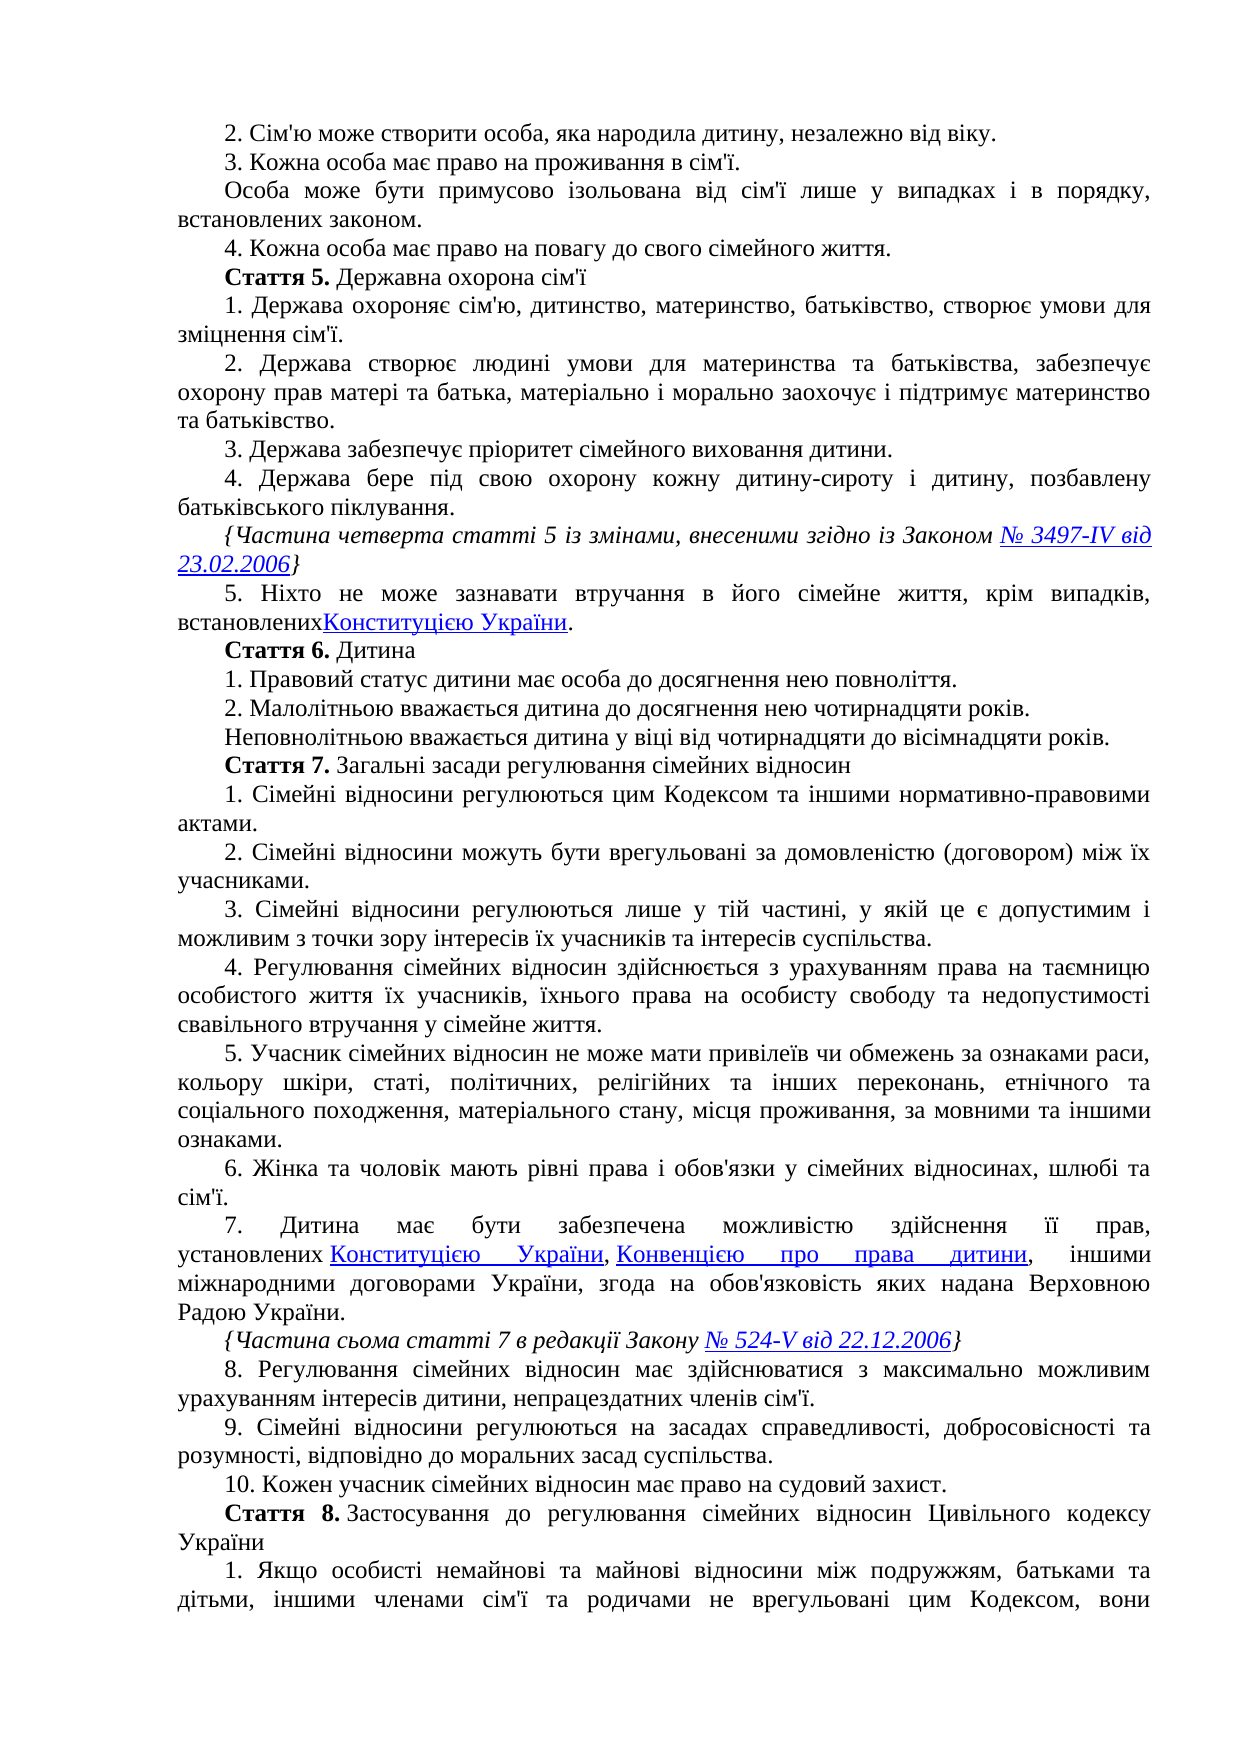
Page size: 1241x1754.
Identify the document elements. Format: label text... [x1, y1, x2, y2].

text 5. Учасник сімейних відносин не може мати привілеїв чи обмежень за ознаками раси, кольору шкіри, статі, політичних, релігійних та інших переконань, етнічного та соціального походження, матеріального стану, місця проживання, за мовними та іншими ознаками. [177, 1038, 1152, 1153]
text 7. Дитина має бути забезпечена можливістю здійснення її прав, установлених Конституцією України, Конвенцією про права дитини, іншими міжнародними договорами України, згода на обов'язковість яких надана Верховною Радою України. [177, 1211, 1152, 1326]
text 2. Малолітньою вважається дитина до досягнення нею чотирнадцяти років. [177, 693, 1152, 722]
text 4. Кожна особа має право на повагу до свого сімейного життя. [177, 233, 1152, 262]
text Стаття 8. Застосування до регулювання сімейних відносин Цивільного кодексу України [177, 1498, 1152, 1556]
text 4. Держава бере під свою охорону кожну дитину-сироту і дитину, позбавлену батьківського піклування. [177, 463, 1152, 521]
text Неповнолітньою вважається дитина у віці від чотирнадцяти до вісімнадцяти років. [177, 722, 1152, 751]
text Особа може бути примусово ізольована від сім'ї лише у випадках і в порядку, встановлених законом. [177, 176, 1152, 233]
text {Частина сьома статті 7 в редакції Закону № 524-V від 22.12.2006} [177, 1326, 1152, 1354]
text 2. Держава створює людині умови для материнства та батьківства, забезпечує охорону прав матері та батька, матеріально і морально заохочує і підтримує материнство та батьківство. [177, 348, 1152, 434]
text {Частина четверта статті 5 із змінами, внесеними згідно із Законом № 3497-IV від 23.02.2006} [177, 521, 1152, 578]
text 3. Кожна особа має право на проживання в сім'ї. [177, 147, 1152, 176]
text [177, 1556, 1152, 1613]
text 6. Жінка та чоловік мають рівні права і обов'язки у сімейних відносинах, шлюбі та сім'ї. [177, 1153, 1152, 1211]
text 2. Сімейні відносини можуть бути врегульовані за домовленістю (договором) між їх учасниками. [177, 837, 1152, 894]
text 3. Сімейні відносини регулюються лише у тій частині, у якій це є допустимим і можливим з точки зору інтересів їх учасників та інтересів суспільства. [177, 894, 1152, 952]
text 1. Держава охороняє сім'ю, дитинство, материнство, батьківство, створює умови для зміцнення сім'ї. [177, 291, 1152, 348]
text Стаття 7. Загальні засади регулювання сімейних відносин [177, 751, 1152, 779]
text 1. Сімейні відносини регулюються цим Кодексом та іншими нормативно-правовими актами. [177, 779, 1152, 837]
text 1. Правовий статус дитини має особа до досягнення нею повноліття. [177, 664, 1152, 693]
text 9. Сімейні відносини регулюються на засадах справедливості, добросовісності та розумності, відповідно до моральних засад суспільства. [177, 1412, 1152, 1469]
text 5. Ніхто не може зазнавати втручання в його сімейне життя, крім випадків, встановленихКонституцією України. [177, 578, 1152, 636]
text 4. Регулювання сімейних відносин здійснюється з урахуванням права на таємницю особистого життя їх учасників, їхнього права на особисту свободу та недопустимості свавільного втручання у сімейне життя. [177, 952, 1152, 1038]
text Стаття 5. Державна охорона сім'ї [177, 262, 1152, 291]
text Стаття 6. Дитина [177, 636, 1152, 664]
text 10. Кожен учасник сімейних відносин має право на судовий захист. [177, 1469, 1152, 1498]
text 3. Держава забезпечує пріоритет сімейного виховання дитини. [177, 434, 1152, 463]
text 8. Регулювання сімейних відносин має здійснюватися з максимально можливим урахуванням інтересів дитини, непрацездатних членів сім'ї. [177, 1354, 1152, 1412]
text 2. Сім'ю може створити особа, яка народила дитину, незалежно від віку. [177, 118, 1152, 147]
